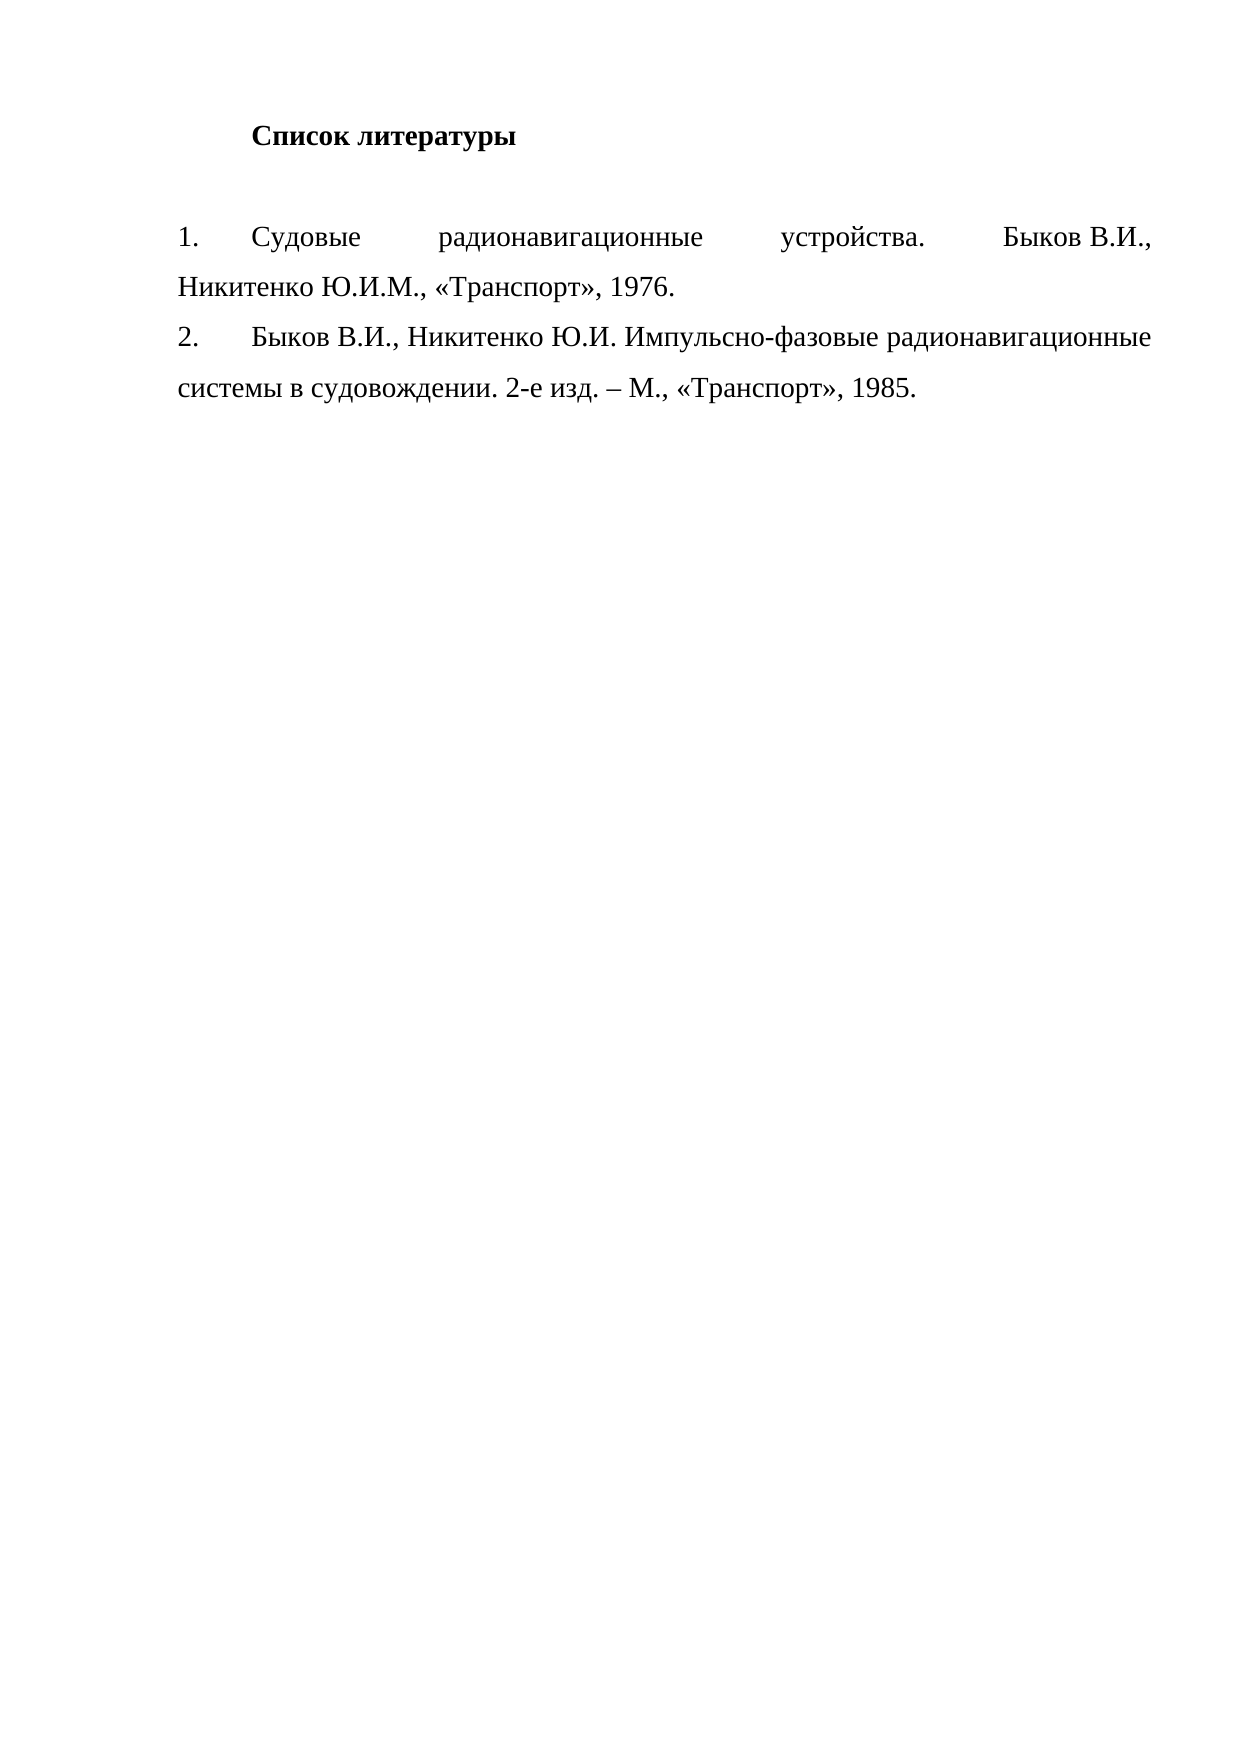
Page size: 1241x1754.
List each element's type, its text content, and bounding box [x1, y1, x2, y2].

text Список литературы [177, 118, 1152, 152]
list Судовые радионавигационные устройства. Быков В.И., Никитенко Ю.И.М., «Транспорт», 1976. [177, 219, 1152, 303]
list Быков В.И., Никитенко Ю.И. Импульсно-фазовые радионавигационные системы в судовождении. 2-е изд. – М., «Транспорт», 1985. [177, 319, 1152, 403]
